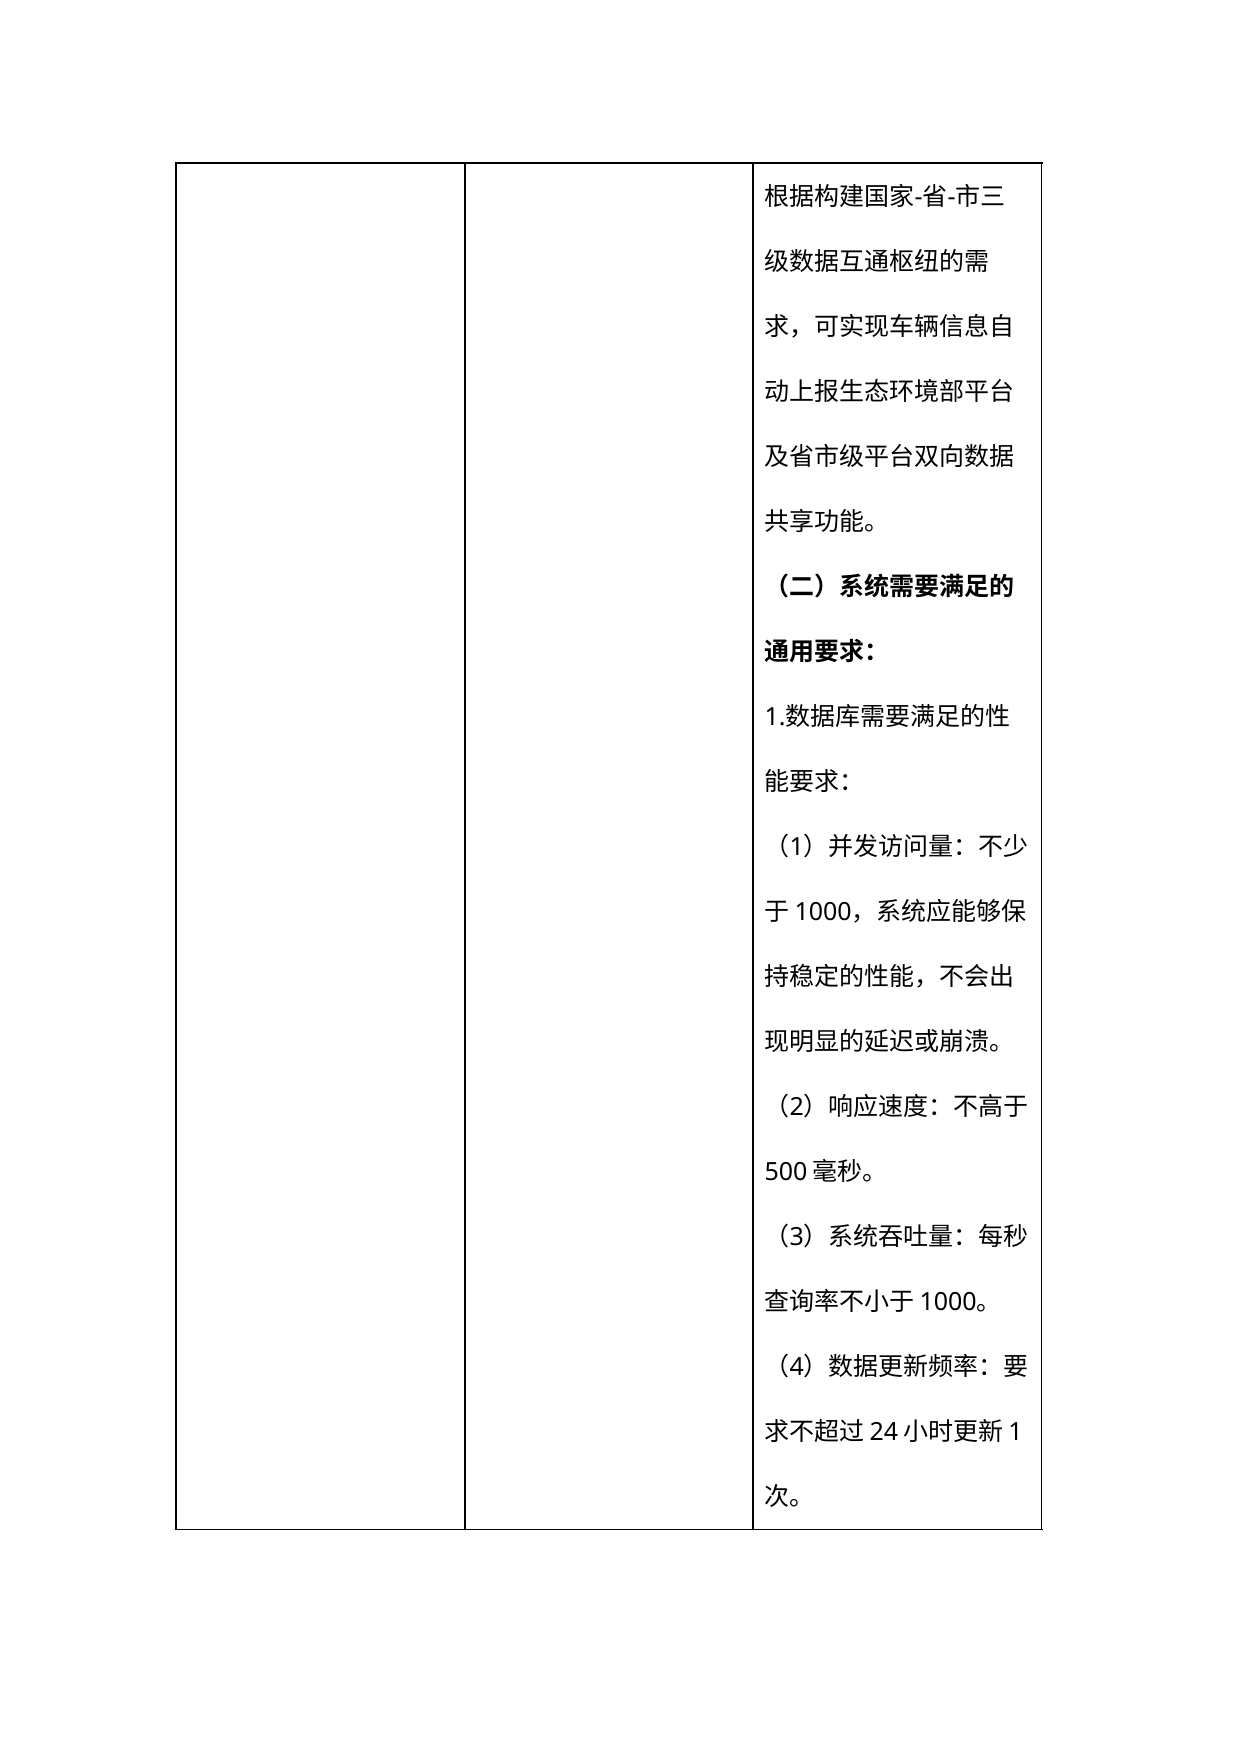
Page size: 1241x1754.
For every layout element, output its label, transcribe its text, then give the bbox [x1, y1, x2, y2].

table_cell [754, 164, 1041, 1528]
table_cell [466, 164, 752, 1528]
table_cell 1 [177, 164, 464, 1528]
